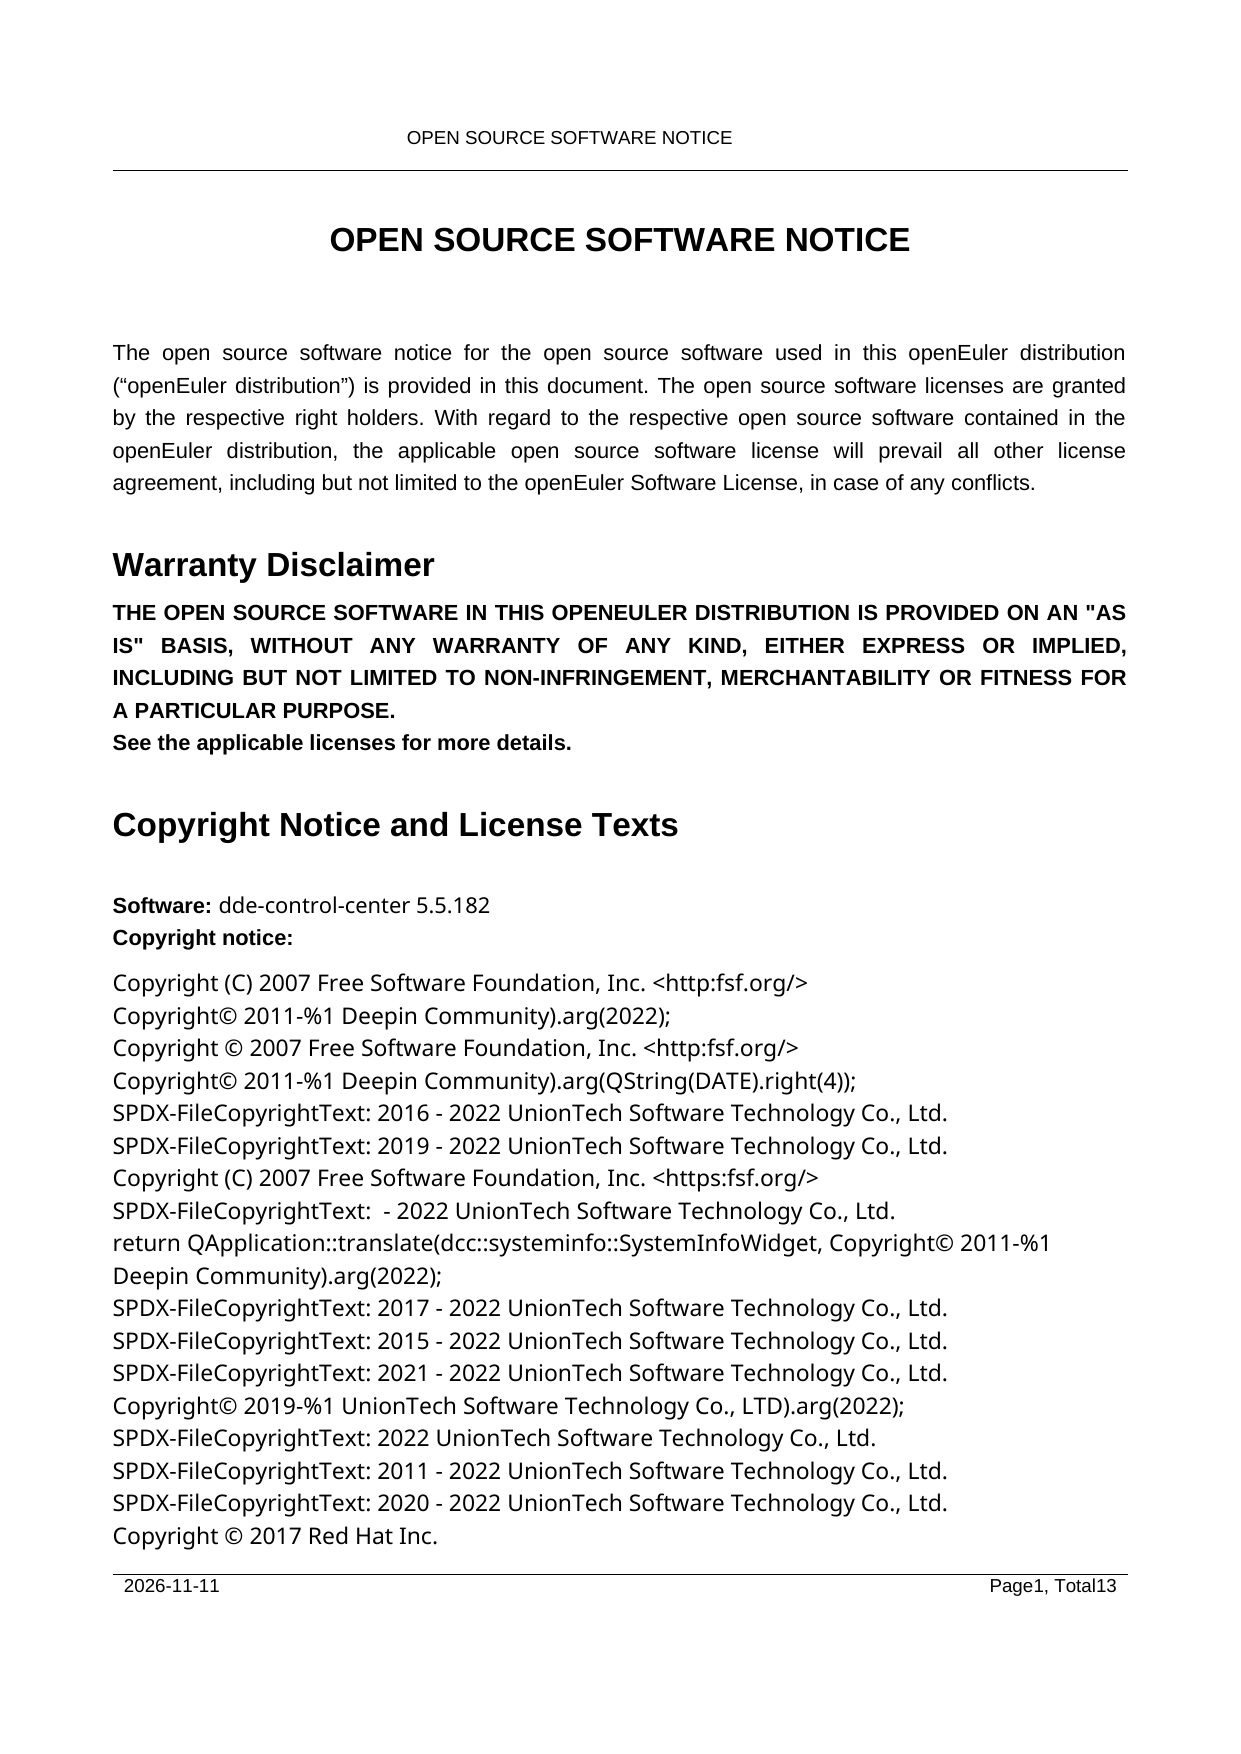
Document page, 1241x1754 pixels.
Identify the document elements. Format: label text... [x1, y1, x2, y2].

text Copyright notice: [112, 921, 1128, 954]
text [112, 999, 1128, 1551]
text THE OPEN SOURCE SOFTWARE IN THIS OPENEULER DISTRIBUTION IS PROVIDED ON AN "AS IS" BASIS, WITHOUT ANY WARRANTY OF ANY KIND, EITHER EXPRESS OR IMPLIED, INCLUDING BUT NOT LIMITED TO NON-INFRINGEMENT, MERCHANTABILITY OR FITNESS FOR A PARTICULAR PURPOSE. See the applicable licenses for more details. [112, 596, 1128, 759]
title Software: dde-control-center 5.5.182 [112, 889, 1128, 921]
text Warranty Disclaimer [112, 531, 1128, 596]
text OPEN SOURCE SOFTWARE NOTICE [112, 206, 1128, 271]
text The open source software notice for the open source software used in this openEuler distribution (“openEuler distribution”) is provided in this document. The open source software licenses are granted by the respective right holders. With regard to the respective open source software contained in the openEuler distribution, the applicable open source software license will prevail all other license agreement, including but not limited to the openEuler Software License, in case of any conflicts. [112, 336, 1128, 499]
text Copyright Notice and License Texts [112, 791, 1128, 856]
text Copyright (C) 2007 Free Software Foundation, Inc. <http:fsf.org/> [112, 966, 1128, 999]
